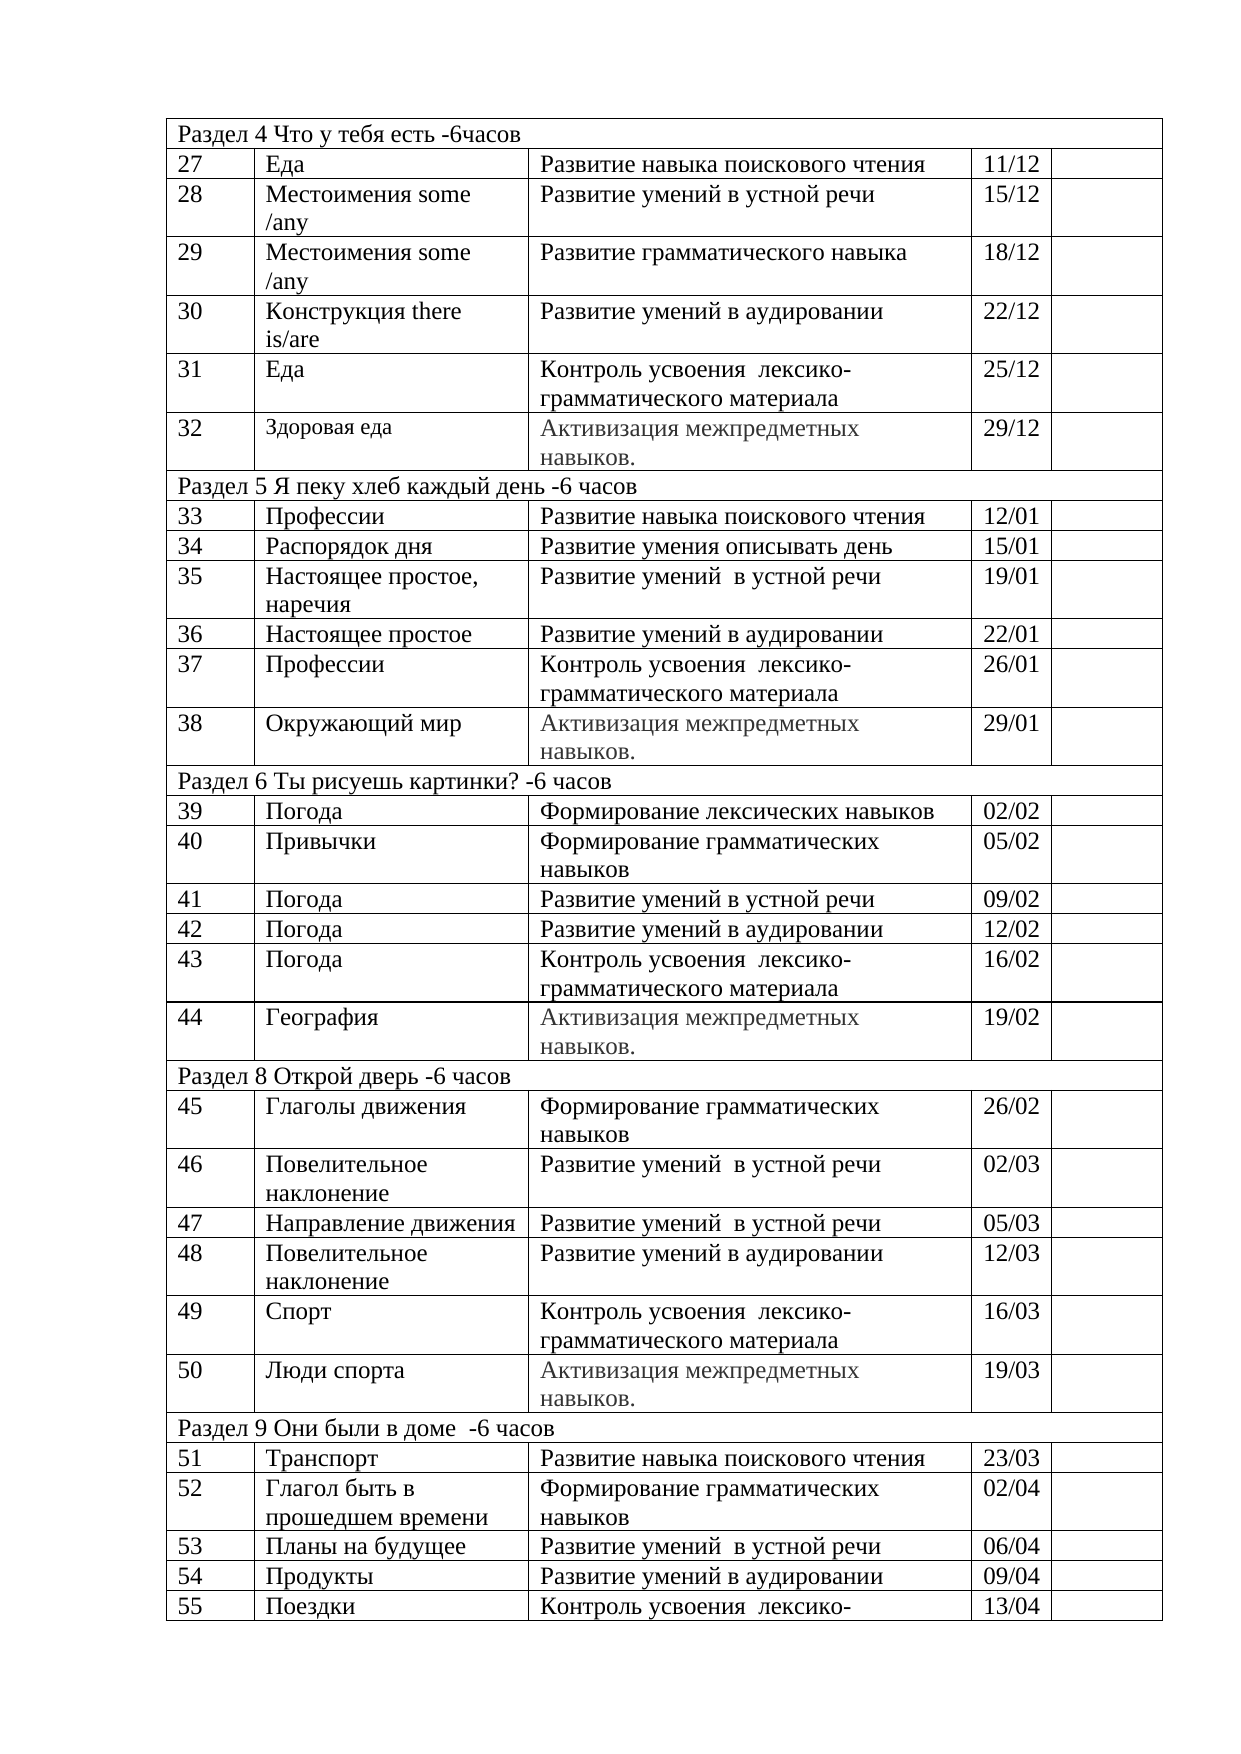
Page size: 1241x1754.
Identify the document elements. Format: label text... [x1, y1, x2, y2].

table_cell 33 [167, 501, 254, 530]
table_cell Погода [255, 914, 528, 943]
table_cell Развитие умений в аудировании [529, 296, 971, 353]
table_cell 47 [167, 1208, 254, 1237]
table_cell Глаголы движения [255, 1091, 528, 1148]
table_cell Местоимения some /any [255, 237, 528, 295]
table_cell Транспорт [255, 1443, 528, 1472]
table_cell 06/04 [972, 1531, 1051, 1560]
table_cell [1052, 944, 1162, 1001]
table_cell 43 [167, 944, 254, 1001]
table_cell Развитие навыка поискового чтения [529, 1443, 971, 1472]
table_cell 22/01 [972, 619, 1051, 648]
table_cell Формирование грамматических навыков [529, 826, 971, 883]
table_cell Развитие умения описывать день [529, 531, 971, 560]
table_cell [1052, 1238, 1162, 1295]
table_cell 09/04 [972, 1561, 1051, 1590]
table_cell Глагол быть в прошедшем времени [255, 1473, 528, 1530]
table_cell 18/12 [972, 237, 1051, 295]
table_cell Формирование грамматических навыков [529, 1091, 971, 1148]
table_cell 53 [167, 1531, 254, 1560]
table_cell [1052, 413, 1162, 470]
table_cell 44 [167, 1003, 254, 1060]
table_cell 12/02 [972, 914, 1051, 943]
table_cell Конструкция there is/are [255, 296, 528, 353]
table_cell 02/02 [972, 796, 1051, 825]
table_cell 26/02 [972, 1091, 1051, 1148]
table_cell 35 [167, 561, 254, 618]
table_cell [1052, 708, 1162, 765]
table_cell Активизация межпредметных навыков. [636, 1003, 971, 1060]
table_cell [1052, 354, 1162, 412]
table_cell [1052, 884, 1162, 913]
table_cell [1052, 1355, 1162, 1412]
table_cell 27 [167, 149, 254, 178]
table_cell [1052, 1443, 1162, 1472]
table_cell Настоящее простое [255, 619, 528, 648]
table_cell Активизация межпредметных навыков. [636, 413, 971, 470]
table_cell Развитие умений в устной речи [529, 1208, 971, 1237]
table_cell Раздел 4 Что у тебя есть -6часов [167, 119, 1162, 148]
table_cell Развитие навыка поискового чтения [529, 149, 971, 178]
table_cell 34 [167, 531, 254, 560]
table_cell [1052, 619, 1162, 648]
table_cell 49 [167, 1296, 254, 1354]
table_cell 29/01 [972, 708, 1051, 765]
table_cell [529, 1591, 971, 1620]
table_cell [1052, 179, 1162, 236]
table_cell 15/01 [972, 531, 1051, 560]
table_cell 32 [167, 413, 254, 470]
table_cell 02/04 [972, 1473, 1051, 1530]
table_cell Раздел 9 Они были в доме -6 часов [167, 1413, 1162, 1442]
table_cell Развитие умений в устной речи [529, 884, 971, 913]
table_cell Планы на будущее [255, 1531, 528, 1560]
table_cell 05/02 [972, 826, 1051, 883]
table_cell Погода [255, 884, 528, 913]
table_cell Распорядок дня [255, 531, 528, 560]
table_cell 12/01 [972, 501, 1051, 530]
table_cell Профессии [255, 501, 528, 530]
table_cell Развитие умений в устной речи [529, 561, 971, 618]
table_cell 26/01 [972, 649, 1051, 707]
table_cell Развитие умений в аудировании [529, 1561, 971, 1590]
table_cell 23/03 [972, 1443, 1051, 1472]
table_cell Окружающий мир [255, 708, 528, 765]
table_cell 55 [167, 1591, 254, 1620]
table_cell 39 [167, 796, 254, 825]
table_cell [1052, 296, 1162, 353]
table_cell Повелительное наклонение [255, 1238, 528, 1295]
table_cell 30 [167, 296, 254, 353]
table_cell 11/12 [972, 149, 1051, 178]
table_cell [1052, 531, 1162, 560]
table_cell [1052, 501, 1162, 530]
table_cell Контроль усвоения лексико-грамматического материала [529, 1296, 971, 1354]
table_cell 46 [167, 1149, 254, 1207]
table_cell Развитие умений в устной речи [529, 1149, 971, 1207]
table_cell Повелительное наклонение [255, 1149, 528, 1207]
table_cell [1052, 561, 1162, 618]
table_cell Раздел 5 Я пеку хлеб каждый день -6 часов [167, 471, 1162, 500]
table_cell Контроль усвоения лексико-грамматического материала [529, 944, 971, 1001]
table_cell Развитие грамматического навыка [529, 237, 971, 295]
table_cell Раздел 8 Открой дверь -6 часов [167, 1061, 1162, 1090]
table_cell [1052, 149, 1162, 178]
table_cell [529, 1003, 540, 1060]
table_cell 31 [167, 354, 254, 412]
table_cell Контроль усвоения лексико-грамматического материала [529, 354, 971, 412]
table_cell Раздел 6 Ты рисуешь картинки? -6 часов [167, 766, 1162, 795]
table_cell Развитие умений в аудировании [529, 914, 971, 943]
table_cell 40 [167, 826, 254, 883]
table_cell Развитие умений в устной речи [529, 179, 971, 236]
table_cell 42 [167, 914, 254, 943]
table_cell 19/03 [972, 1355, 1051, 1412]
table_cell 09/02 [972, 884, 1051, 913]
table_cell [1052, 826, 1162, 883]
table_cell 05/03 [972, 1208, 1051, 1237]
table_cell [1052, 649, 1162, 707]
table_cell 37 [167, 649, 254, 707]
table_cell [1052, 1473, 1162, 1530]
table_cell [1052, 914, 1162, 943]
table_cell 19/02 [972, 1003, 1051, 1060]
table_cell Настоящее простое, наречия [255, 561, 528, 618]
table_cell Профессии [255, 649, 528, 707]
table_cell Здоровая еда [255, 413, 528, 470]
table_cell Контроль усвоения лексико-грамматического материала [529, 649, 971, 707]
table_cell Погода [255, 944, 528, 1001]
table_cell Развитие навыка поискового чтения [529, 501, 971, 530]
table_cell [1052, 237, 1162, 295]
table_cell Формирование лексических навыков [529, 796, 971, 825]
table_cell 16/02 [972, 944, 1051, 1001]
table_cell Продукты [255, 1561, 528, 1590]
table_cell 51 [167, 1443, 254, 1472]
table_cell География [255, 1003, 528, 1060]
table_cell Спорт [255, 1296, 528, 1354]
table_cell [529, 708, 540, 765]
table_cell Активизация межпредметных навыков. [529, 1355, 971, 1412]
table_cell [1052, 1149, 1162, 1207]
table_cell 41 [167, 884, 254, 913]
table_cell Люди спорта [255, 1355, 528, 1412]
table_cell [1052, 796, 1162, 825]
table_cell 19/01 [972, 561, 1051, 618]
table_cell 25/12 [972, 354, 1051, 412]
table_cell Развитие умений в аудировании [529, 619, 971, 648]
table_cell 13/04 [972, 1591, 1051, 1620]
table_cell [1052, 1003, 1162, 1060]
table_cell [1052, 1208, 1162, 1237]
table_cell 16/03 [972, 1296, 1051, 1354]
table_cell Направление движения [255, 1208, 528, 1237]
table_cell 29/12 [972, 413, 1051, 470]
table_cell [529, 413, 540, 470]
table_cell 12/03 [972, 1238, 1051, 1295]
table_cell [1052, 1591, 1162, 1620]
table_cell [1052, 1091, 1162, 1148]
table_cell Поездки [255, 1591, 528, 1620]
table_cell Погода [255, 796, 528, 825]
table_cell 22/12 [972, 296, 1051, 353]
table_cell [1052, 1296, 1162, 1354]
table_cell Активизация межпредметных навыков. [636, 708, 971, 765]
table_cell 28 [167, 179, 254, 236]
table_cell [1052, 1561, 1162, 1590]
table_cell 48 [167, 1238, 254, 1295]
table_cell 15/12 [972, 179, 1051, 236]
table_cell Формирование грамматических навыков [529, 1473, 971, 1530]
table_cell 52 [167, 1473, 254, 1530]
table_cell Развитие умений в аудировании [529, 1238, 971, 1295]
table_cell 50 [167, 1355, 254, 1412]
table_cell Еда [255, 149, 528, 178]
table_cell 02/03 [972, 1149, 1051, 1207]
table_cell Привычки [255, 826, 528, 883]
table_cell 54 [167, 1561, 254, 1590]
table_cell 45 [167, 1091, 254, 1148]
table_cell Местоимения some /any [255, 179, 528, 236]
table_cell [1052, 1531, 1162, 1560]
table_cell Развитие умений в устной речи [529, 1531, 971, 1560]
table_cell 38 [167, 708, 254, 765]
table_cell Еда [255, 354, 528, 412]
table_cell 36 [167, 619, 254, 648]
table_cell 29 [167, 237, 254, 295]
